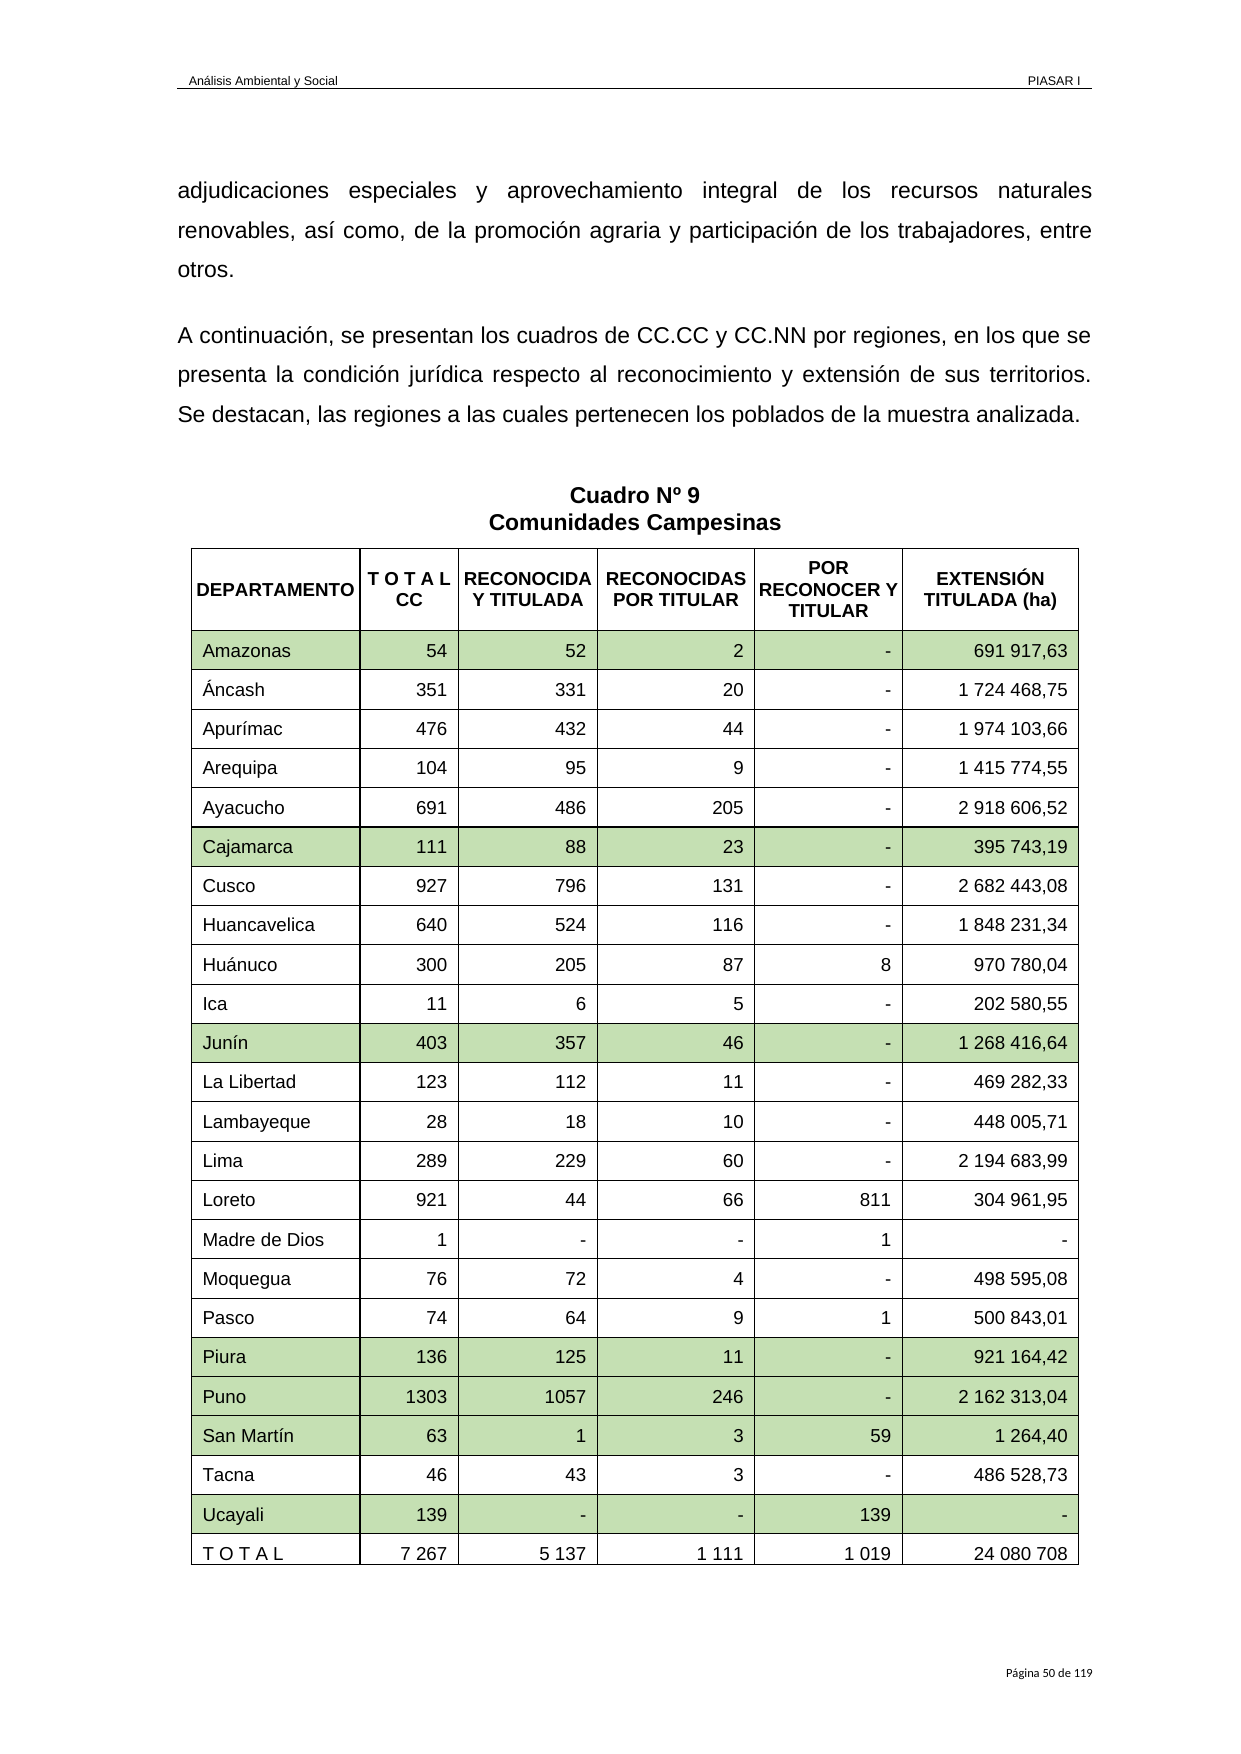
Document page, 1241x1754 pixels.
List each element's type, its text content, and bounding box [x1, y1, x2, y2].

table_cell - [755, 1063, 902, 1101]
table_cell La Libertad [192, 1063, 359, 1101]
table_cell 796 [459, 867, 597, 905]
table_cell - [459, 1220, 597, 1258]
table_cell 351 [361, 670, 458, 708]
table_cell Áncash [192, 670, 359, 708]
table_cell 289 [361, 1142, 458, 1180]
table_cell 448 005,71 [903, 1102, 1078, 1141]
table_cell 116 [598, 906, 754, 944]
table_cell 486 528,73 [903, 1456, 1078, 1494]
table_cell 205 [598, 788, 754, 826]
table_header RECONOCIDA Y TITULADA [459, 549, 597, 630]
table_cell 1303 [361, 1377, 458, 1415]
table_cell 54 [361, 631, 458, 669]
table_cell 1057 [459, 1377, 597, 1415]
table_cell 498 595,08 [903, 1259, 1078, 1298]
table_cell - [755, 828, 902, 866]
table_cell 8 [755, 945, 902, 983]
table_cell 202 580,55 [903, 985, 1078, 1023]
table_cell - [755, 1338, 902, 1376]
table_header POR RECONOCER Y TITULAR [755, 549, 902, 630]
table_cell 1 [755, 1220, 902, 1258]
table_cell 87 [598, 945, 754, 983]
table_cell 95 [459, 749, 597, 787]
table_cell 136 [361, 1338, 458, 1376]
table_cell 2 [598, 631, 754, 669]
table_cell 2 194 683,99 [903, 1142, 1078, 1180]
table_cell - [755, 670, 902, 708]
table_cell 18 [459, 1102, 597, 1141]
table_cell 11 [598, 1338, 754, 1376]
table_cell Cajamarca [192, 828, 359, 866]
table_cell 7 267 [361, 1534, 458, 1564]
table_cell Apurímac [192, 710, 359, 748]
table_cell 3 [598, 1456, 754, 1494]
table_cell 9 [598, 749, 754, 787]
table_cell - [755, 1259, 902, 1298]
table_cell 111 [361, 828, 458, 866]
table_cell 139 [755, 1495, 902, 1533]
table_cell 112 [459, 1063, 597, 1101]
table_cell 1 415 774,55 [903, 749, 1078, 787]
table_cell Huánuco [192, 945, 359, 983]
table_cell 3 [598, 1416, 754, 1455]
table_header DEPARTAMENTO [192, 549, 359, 630]
table_cell 5 [598, 985, 754, 1023]
table_cell - [755, 631, 902, 669]
table_cell - [755, 1377, 902, 1415]
table_cell 52 [459, 631, 597, 669]
table_cell 691 917,63 [903, 631, 1078, 669]
table_cell 921 [361, 1181, 458, 1219]
table_cell 139 [361, 1495, 458, 1533]
table_cell 11 [361, 985, 458, 1023]
table_cell 2 918 606,52 [903, 788, 1078, 826]
table_cell 72 [459, 1259, 597, 1298]
table_cell - [755, 906, 902, 944]
table_cell Tacna [192, 1456, 359, 1494]
table_cell 300 [361, 945, 458, 983]
table_cell San Martín [192, 1416, 359, 1455]
table_cell 2 162 313,04 [903, 1377, 1078, 1415]
table_cell 476 [361, 710, 458, 748]
table_cell 125 [459, 1338, 597, 1376]
table_cell Madre de Dios [192, 1220, 359, 1258]
table_cell 1 724 468,75 [903, 670, 1078, 708]
table_cell Ayacucho [192, 788, 359, 826]
table_cell Huancavelica [192, 906, 359, 944]
table_cell 469 282,33 [903, 1063, 1078, 1101]
table_cell 1 111 [598, 1534, 754, 1564]
table_cell 64 [459, 1299, 597, 1337]
table_cell - [755, 1142, 902, 1180]
table_cell 1 [755, 1299, 902, 1337]
table_cell 43 [459, 1456, 597, 1494]
table_cell 927 [361, 867, 458, 905]
table_cell 1 264,40 [903, 1416, 1078, 1455]
table_cell Junín [192, 1024, 359, 1062]
text Cuadro Nº 9 [177, 482, 1092, 509]
table_cell 76 [361, 1259, 458, 1298]
table_cell - [755, 710, 902, 748]
table_cell Lambayeque [192, 1102, 359, 1141]
table_cell 46 [361, 1456, 458, 1494]
table_cell Lima [192, 1142, 359, 1180]
table_cell 486 [459, 788, 597, 826]
table_cell - [755, 1102, 902, 1141]
table_cell 60 [598, 1142, 754, 1180]
table_cell - [598, 1220, 754, 1258]
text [177, 177, 1092, 282]
table_cell 44 [459, 1181, 597, 1219]
table_cell Pasco [192, 1299, 359, 1337]
table_cell 23 [598, 828, 754, 866]
table_cell Ucayali [192, 1495, 359, 1533]
table_cell - [755, 1024, 902, 1062]
table_cell 24 080 708 [903, 1534, 1078, 1564]
table_cell 20 [598, 670, 754, 708]
table_cell Ica [192, 985, 359, 1023]
table_cell 2 682 443,08 [903, 867, 1078, 905]
table_cell - [755, 1456, 902, 1494]
table_cell 500 843,01 [903, 1299, 1078, 1337]
table_cell Cusco [192, 867, 359, 905]
table_cell 104 [361, 749, 458, 787]
table_cell 1 848 231,34 [903, 906, 1078, 944]
table_cell Moquegua [192, 1259, 359, 1298]
table_cell 921 164,42 [903, 1338, 1078, 1376]
table_cell Arequipa [192, 749, 359, 787]
table_cell 66 [598, 1181, 754, 1219]
table_cell 11 [598, 1063, 754, 1101]
table_cell 1 974 103,66 [903, 710, 1078, 748]
table_cell 331 [459, 670, 597, 708]
table_cell 63 [361, 1416, 458, 1455]
table_cell 304 961,95 [903, 1181, 1078, 1219]
table_cell 1 [459, 1416, 597, 1455]
table_cell 6 [459, 985, 597, 1023]
table_cell 970 780,04 [903, 945, 1078, 983]
text Comunidades Campesinas [177, 509, 1092, 535]
table_cell 5 137 [459, 1534, 597, 1564]
table_cell - [459, 1495, 597, 1533]
table_cell 395 743,19 [903, 828, 1078, 866]
table_cell 123 [361, 1063, 458, 1101]
table_header T O T A L CC [361, 549, 458, 630]
table_header RECONOCIDAS POR TITULAR [598, 549, 754, 630]
table_cell 357 [459, 1024, 597, 1062]
table_cell - [903, 1220, 1078, 1258]
table_cell 1 [361, 1220, 458, 1258]
table_cell 811 [755, 1181, 902, 1219]
table_cell - [755, 749, 902, 787]
table_cell - [903, 1495, 1078, 1533]
table_cell 44 [598, 710, 754, 748]
table_cell 9 [598, 1299, 754, 1337]
table_cell 46 [598, 1024, 754, 1062]
table_cell 88 [459, 828, 597, 866]
table_cell 131 [598, 867, 754, 905]
table_cell T O T A L [192, 1534, 359, 1564]
table_cell 1 019 [755, 1534, 902, 1564]
table_cell - [755, 788, 902, 826]
table_cell 403 [361, 1024, 458, 1062]
table_cell 691 [361, 788, 458, 826]
table_cell - [755, 867, 902, 905]
table_cell 229 [459, 1142, 597, 1180]
table_cell Piura [192, 1338, 359, 1376]
table_cell 1 268 416,64 [903, 1024, 1078, 1062]
table_cell - [755, 985, 902, 1023]
table_cell 640 [361, 906, 458, 944]
table_cell 74 [361, 1299, 458, 1337]
table_cell 59 [755, 1416, 902, 1455]
table_cell 432 [459, 710, 597, 748]
table_cell Amazonas [192, 631, 359, 669]
table_cell - [598, 1495, 754, 1533]
table_cell Puno [192, 1377, 359, 1415]
table_header EXTENSIÓN TITULADA (ha) [903, 549, 1078, 630]
table_cell 4 [598, 1259, 754, 1298]
table_cell 524 [459, 906, 597, 944]
text A continuación, se presentan los cuadros de CC.CC y CC.NN por regiones, en los que se presenta la condición jurídica respecto al reconocimiento y extensión de sus territorios. Se destacan, las regiones a las cuales pertenecen los poblados de la muestra analizada. [177, 322, 1092, 427]
table_cell 246 [598, 1377, 754, 1415]
table_cell 10 [598, 1102, 754, 1141]
table_cell 205 [459, 945, 597, 983]
table_cell 28 [361, 1102, 458, 1141]
table_cell Loreto [192, 1181, 359, 1219]
